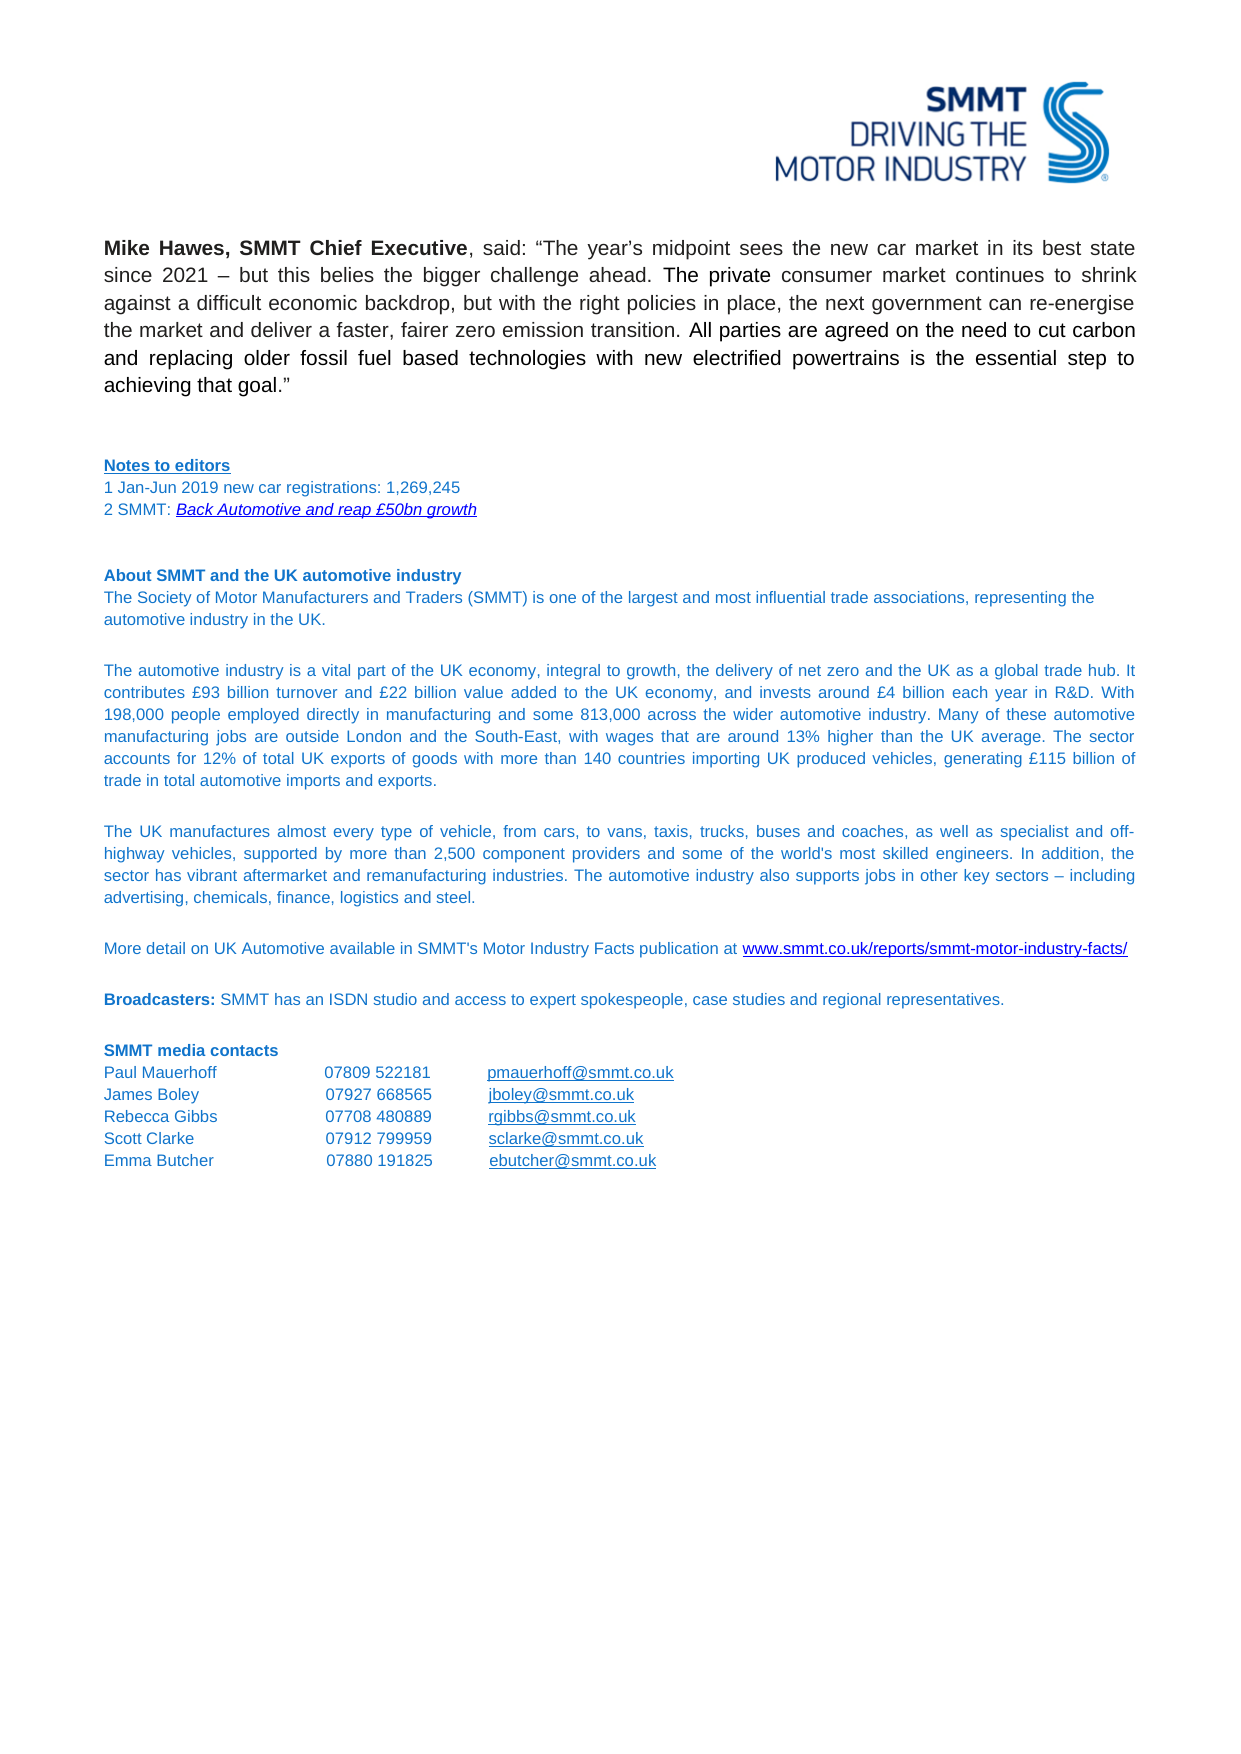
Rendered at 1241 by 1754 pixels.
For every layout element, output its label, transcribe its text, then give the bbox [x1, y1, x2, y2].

picture [750, 59, 1138, 207]
text 2 SMMT: Back Automotive and reap £50bn growth [103, 500, 1137, 519]
text Notes to editors [103, 456, 1137, 475]
text The automotive industry is a vital part of the UK economy, integral to growth, the delivery of net zero and the UK as a global trade hub. It contributes £93 billion turnover and £22 billion value added to the UK economy, and invests around £4 billion each year in R&D. With 198,000 people employed directly in manufacturing and some 813,000 across the wider automotive industry. Many of these automotive manufacturing jobs are outside London and the South-East, with wages that are around 13% higher than the UK average. The sector accounts for 12% of total UK exports of goods with more than 140 countries importing UK produced vehicles, generating £115 billion of trade in total automotive imports and exports. [103, 661, 1137, 790]
text About SMMT and the UK automotive industry The Society of Motor Manufacturers and Traders (SMMT) is one of the largest and most influential trade associations, representing the automotive industry in the UK. [103, 566, 1137, 629]
text The UK manufactures almost every type of vehicle, from cars, to vans, taxis, trucks, buses and coaches, as well as specialist and off-highway vehicles, supported by more than 2,500 component providers and some of the world's most skilled engineers. In addition, the sector has vibrant aftermarket and remanufacturing industries. The automotive industry also supports jobs in other key sectors – including advertising, chemicals, finance, logistics and steel. [103, 822, 1137, 907]
text 1 Jan-Jun 2019 new car registrations: 1,269,245 [103, 478, 1137, 497]
text More detail on UK Automotive available in SMMT's Motor Industry Facts publication at www.smmt.co.uk/reports/smmt-motor-industry-facts/ [103, 939, 1137, 958]
text SMMT media contacts Paul Mauerhoff 07809 522181 pmauerhoff@smmt.co.uk James Boley 07927 668565 jboley@smmt.co.uk Rebecca Gibbs 07708 480889 rgibbs@smmt.co.uk Scott Clarke 07912 799959 sclarke@smmt.co.uk Emma Butcher 07880 191825 ebutcher@smmt.co.uk [103, 1041, 1137, 1170]
list Mike Hawes, SMMT Chief Executive, said: “The year’s midpoint sees the new car market in its best state since 2021 – but this belies the bigger challenge ahead. The private consumer market continues to shrink against a difficult economic backdrop, but with the right policies in place, the next government can re-energise the market and deliver a faster, fairer zero emission transition. All parties are agreed on the need to cut carbon and replacing older fossil fuel based technologies with new electrified powertrains is the essential step to achieving that goal.” [103, 236, 1137, 397]
text Broadcasters: SMMT has an ISDN studio and access to expert spokespeople, case studies and regional representatives. [103, 990, 1137, 1009]
